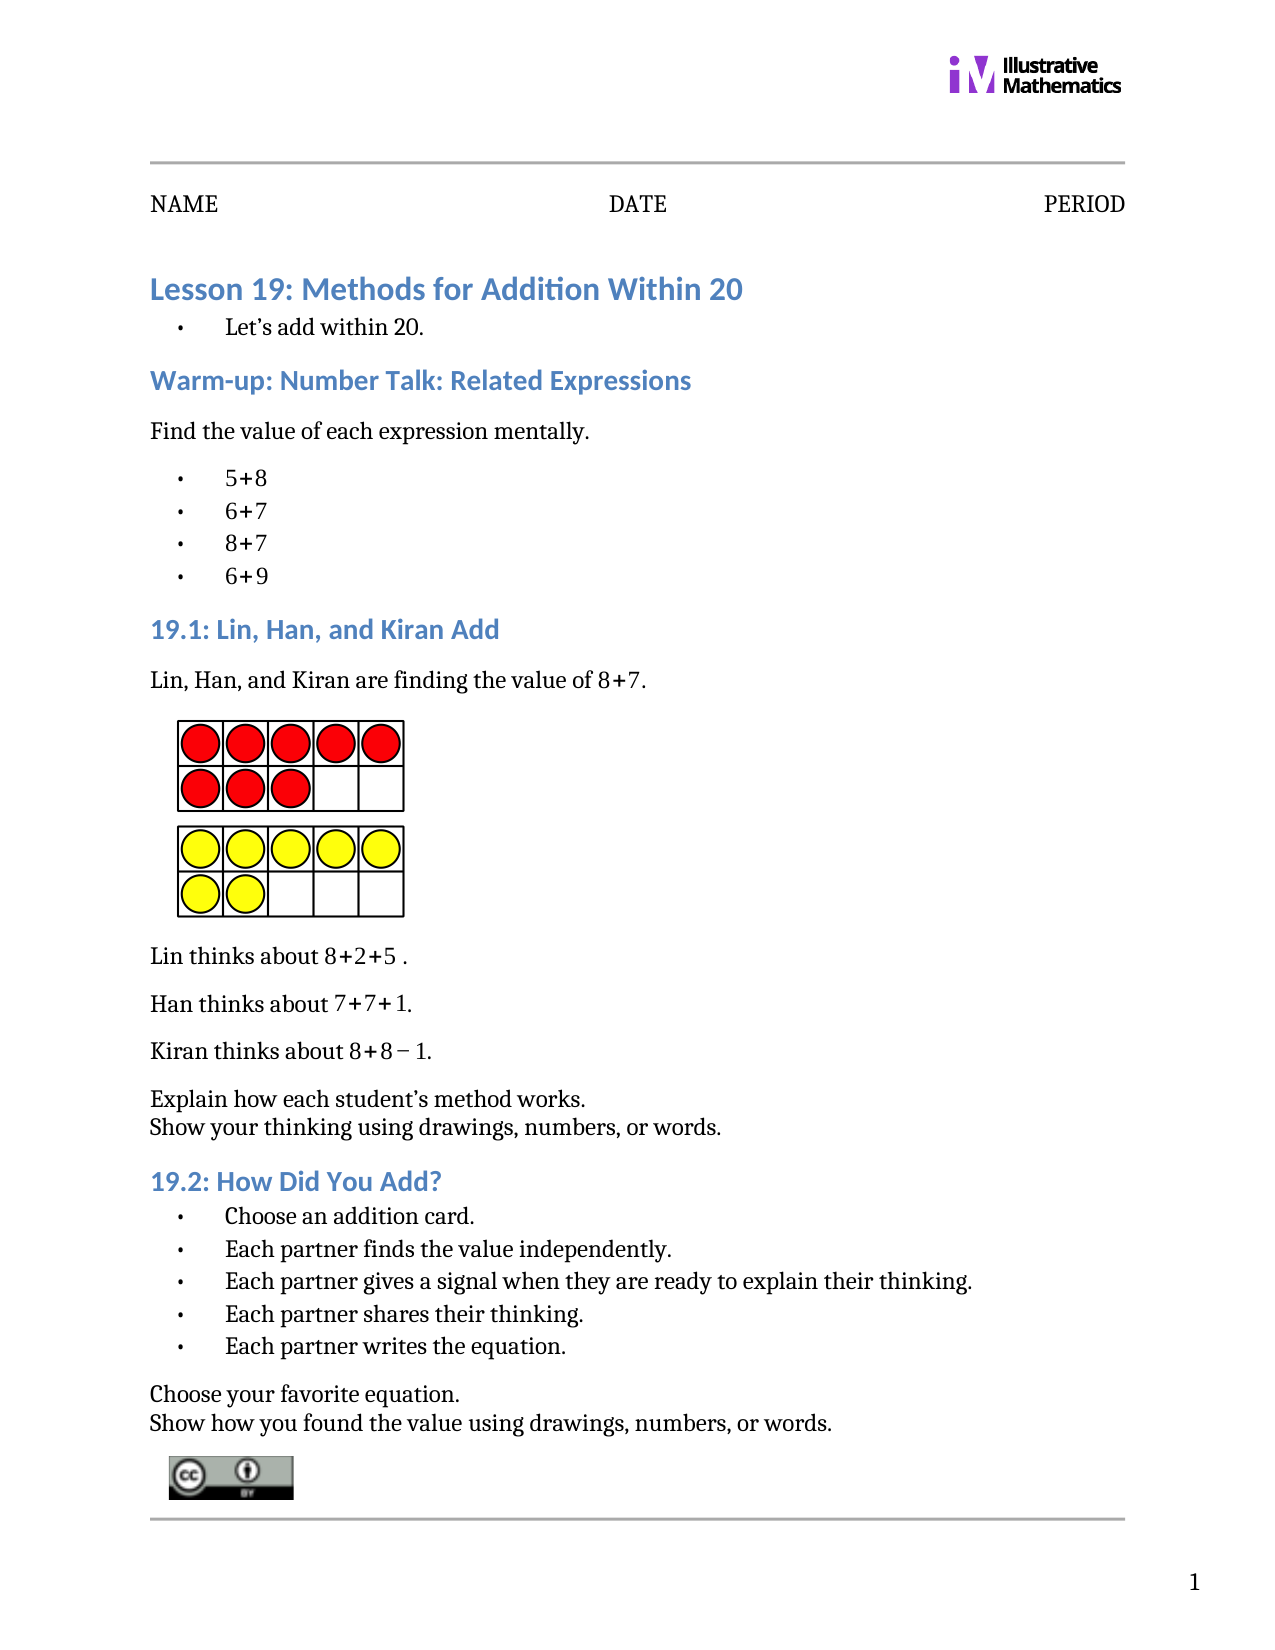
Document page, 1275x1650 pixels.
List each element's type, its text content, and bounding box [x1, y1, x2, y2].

list Choose an addition card. [175, 1202, 1125, 1231]
text Explain how each student’s method works. Show your thinking using drawings, numbers, or words. [150, 1084, 1125, 1142]
text Choose your favorite equation. Show how you found the value using drawings, numbers, or words. [150, 1380, 1125, 1437]
subtitle 19.1: Lin, Han, and Kiran Add [150, 611, 1125, 647]
picture [949, 55, 1121, 93]
subtitle Warm-up: Number Talk: Related Expressions [150, 362, 1125, 398]
picture [168, 713, 413, 924]
list Each partner writes the equation. [175, 1332, 1125, 1361]
text Kiran thinks about . [150, 1037, 1125, 1066]
list Each partner finds the value independently. [175, 1235, 1125, 1263]
list Each partner shares their thinking. [175, 1300, 1125, 1328]
text Lin thinks about . [150, 942, 1125, 971]
text Han thinks about . [150, 989, 1125, 1018]
picture [168, 1456, 294, 1500]
list Each partner gives a signal when they are ready to explain their thinking. [175, 1267, 1125, 1296]
list Let’s add within 20. [175, 313, 1125, 342]
text Find the value of each expression mentally. [150, 417, 1125, 446]
subtitle Lesson 19: Methods for Addition Within 20 [150, 268, 1125, 309]
subtitle 19.2: How Did You Add? [150, 1163, 1125, 1198]
text Lin, Han, and Kiran are finding the value of . [150, 666, 1125, 694]
